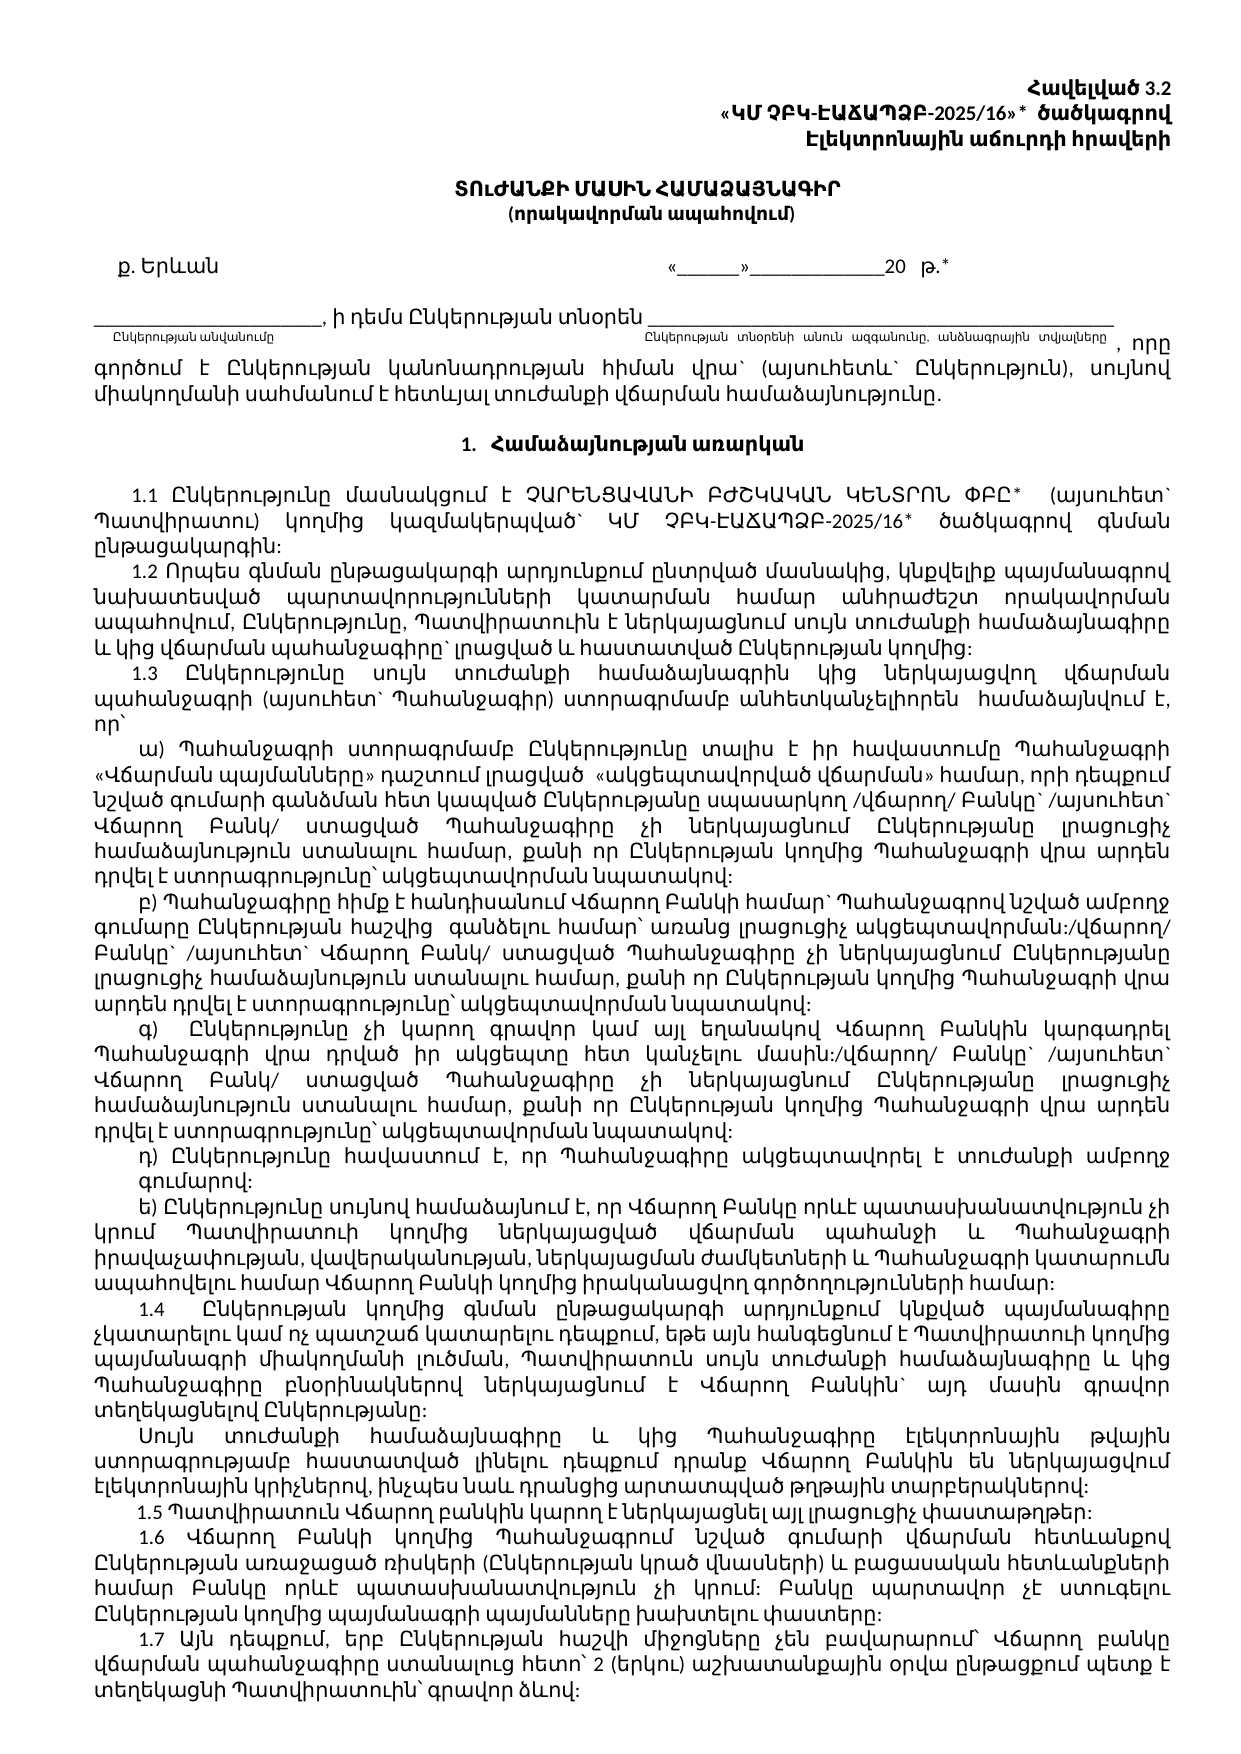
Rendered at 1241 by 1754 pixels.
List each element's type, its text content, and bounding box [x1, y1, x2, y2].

text Էլեկտրոնային աճուրդի հրավերի [94, 126, 1171, 151]
text բ) Պահանջագիրը հիմք է հանդիսանում Վճարող Բանկի համար` Պահանջագրով նշված ամբողջ գումարը Ընկերության հաշվից գանձելու համար՝ առանց լրացուցիչ ակցեպտավորման:/վճարող/ Բանկը` /այսուհետ` Վճարող Բանկ/ ստացված Պահանջագիրը չի ներկայացնում Ընկերությանը լրացուցիչ համաձայնություն ստանալու համար, քանի որ Ընկերության կողմից Պահանջագրի վրա արդեն դրվել է ստորագրությունը՝ ակցեպտավորման նպատակով: [94, 889, 1171, 1016]
text 1.7 Այն դեպքում, երբ Ընկերության հաշվի միջոցները չեն բավարարում՝ Վճարող բանկը վճարման պահանջագիրը ստանալուց հետո՝ 2 (երկու) աշխատանքային օրվա ընթացքում պետք է տեղեկացնի Պատվիրատուին՝ գրավոր ձևով: [94, 1626, 1171, 1702]
text 1.1 Ընկերությունը մասնակցում է ՉԱՐԵՆՑԱՎԱՆԻ ԲԺՇԿԱԿԱՆ ԿԵՆՏՐՈՆ ՓԲԸ* (այսուհետ` Պատվիրատու) կողմից կազմակերպված` ԿՄ ՉԲԿ-ԷԱՃԱՊՁԲ-2025/16* ծածկագրով գնման ընթացակարգին: [94, 482, 1171, 559]
text «ԿՄ ՉԲԿ-ԷԱՃԱՊՁԲ-2025/16»* ծածկագրով [94, 100, 1171, 126]
text 1.6 Վճարող Բանկի կողմից Պահանջագրում նշված գումարի վճարման հետևանքով Ընկերության առաջացած ռիսկերի (Ընկերության կրած վնասների) և բացասական հետևանքների համար Բանկը որևէ պատասխանատվություն չի կրում: Բանկը պարտավոր չէ ստուգելու Ընկերության կողմից պայմանագրի պայմանները խախտելու փաստերը: [94, 1524, 1171, 1626]
text 1.5 Պատվիրատուն Վճարող բանկին կարող է ներկայացնել այլ լրացուցիչ փաստաթղթեր: [94, 1499, 1171, 1524]
text 1. Համաձայնության առարկան [94, 432, 1171, 457]
text ______________________, ի դեմս Ընկերության տնօրեն _____________________________________________ [94, 304, 1171, 330]
text 1.3 Ընկերությունը սույն տուժանքի համաձայնագրին կից ներկայացվող վճարման պահանջագրի (այսուհետ` Պահանջագիր) ստորագրմամբ անհետկանչելիորեն համաձայնվում է, որ՝ [94, 660, 1171, 737]
text Հավելված 3.2 [94, 75, 1171, 100]
text Սույն տուժանքի համաձայնագիրը և կից Պահանջագիրը էլեկտրոնային թվային ստորագրությամբ հաստատված լինելու դեպքում դրանք Վճարող Բանկին են ներկայացվում էլեկտրոնային կրիչներով, ինչպես նաև դրանցից արտատպված թղթային տարբերակներով: [94, 1423, 1171, 1499]
text ե) Ընկերությունը սույնով համաձայնում է, որ Վճարող Բանկը որևէ պատասխանատվություն չի կրում Պատվիրատուի կողմից ներկայացված վճարման պահանջի և Պահանջագրի իրավաչափության, վավերականության, ներկայացման ժամկետների և Պահանջագրի կատարումն ապահովելու համար Վճարող Բանկի կողմից իրականացվող գործողությունների համար: [94, 1194, 1171, 1296]
text 1.2 Որպես գնման ընթացակարգի արդյունքում ընտրված մասնակից, կնքվելիք պայմանագրով նախատեսված պարտավորությունների կատարման համար անհրաժեշտ որակավորման ապահովում, Ընկերությունը, Պատվիրատուին է ներկայացնում սույն տուժանքի համաձայնագիրը և կից վճարման պահանջագիրը` լրացված և հաստատված Ընկերության կողմից: [94, 559, 1171, 660]
text 1.4 Ընկերության կողմից գնման ընթացակարգի արդյունքում կնքված պայմանագիրը չկատարելու կամ ոչ պատշաճ կատարելու դեպքում, եթե այն հանգեցնում է Պատվիրատուի կողմից պայմանագրի միակողմանի լուծման, Պատվիրատուն սույն տուժանքի համաձայնագիրը և կից Պահանջագիրը բնօրինակներով ներկայացնում է Վճարող Բանկին` այդ մասին գրավոր տեղեկացնելով Ընկերությանը: [94, 1296, 1171, 1423]
text ք. Երևան «______»_____________20 թ.* [94, 254, 1171, 279]
text (որակավորման ապահովում) [94, 202, 1171, 225]
text ՏՈւԺԱՆՔԻ ՄԱՍԻՆ ՀԱՄԱՁԱՅՆԱԳԻՐ [94, 177, 1171, 202]
text ա) Պահանջագրի ստորագրմամբ Ընկերությունը տալիս է իր հավաստումը Պահանջագրի «Վճարման պայմանները» դաշտում լրացված «ակցեպտավորված վճարման» համար, որի դեպքում նշված գումարի գանձման հետ կապված Ընկերությանը սպասարկող /վճարող/ Բանկը` /այսուհետ` Վճարող Բանկ/ ստացված Պահանջագիրը չի ներկայացնում Ընկերությանը լրացուցիչ համաձայնություն ստանալու համար, քանի որ Ընկերության կողմից Պահանջագրի վրա արդեն դրվել է ստորագրությունը՝ ակցեպտավորման նպատակով: [94, 737, 1171, 889]
text դ) Ընկերությունը հավաստում է, որ Պահանջագիրը ակցեպտավորել է տուժանքի ամբողջ գումարով: [138, 1143, 1171, 1194]
text գ) Ընկերությունը չի կարող գրավոր կամ այլ եղանակով Վճարող Բանկին կարգադրել Պահանջագրի վրա դրված իր ակցեպտը հետ կանչելու մասին:/վճարող/ Բանկը` /այսուհետ` Վճարող Բանկ/ ստացված Պահանջագիրը չի ներկայացնում Ընկերությանը լրացուցիչ համաձայնություն ստանալու համար, քանի որ Ընկերության կողմից Պահանջագրի վրա արդեն դրվել է ստորագրությունը՝ ակցեպտավորման նպատակով: [94, 1016, 1171, 1143]
text Ընկերության անվանումը Ընկերության տնօրենի անուն ազգանունը, անձնագրային տվյալները , որը գործում է Ընկերության կանոնադրության հիման վրա` (այսուհետև` Ընկերություն), սույնով միակողմանի սահմանում է հետևյալ տուժանքի վճարման համաձայնությունը. [94, 330, 1171, 406]
